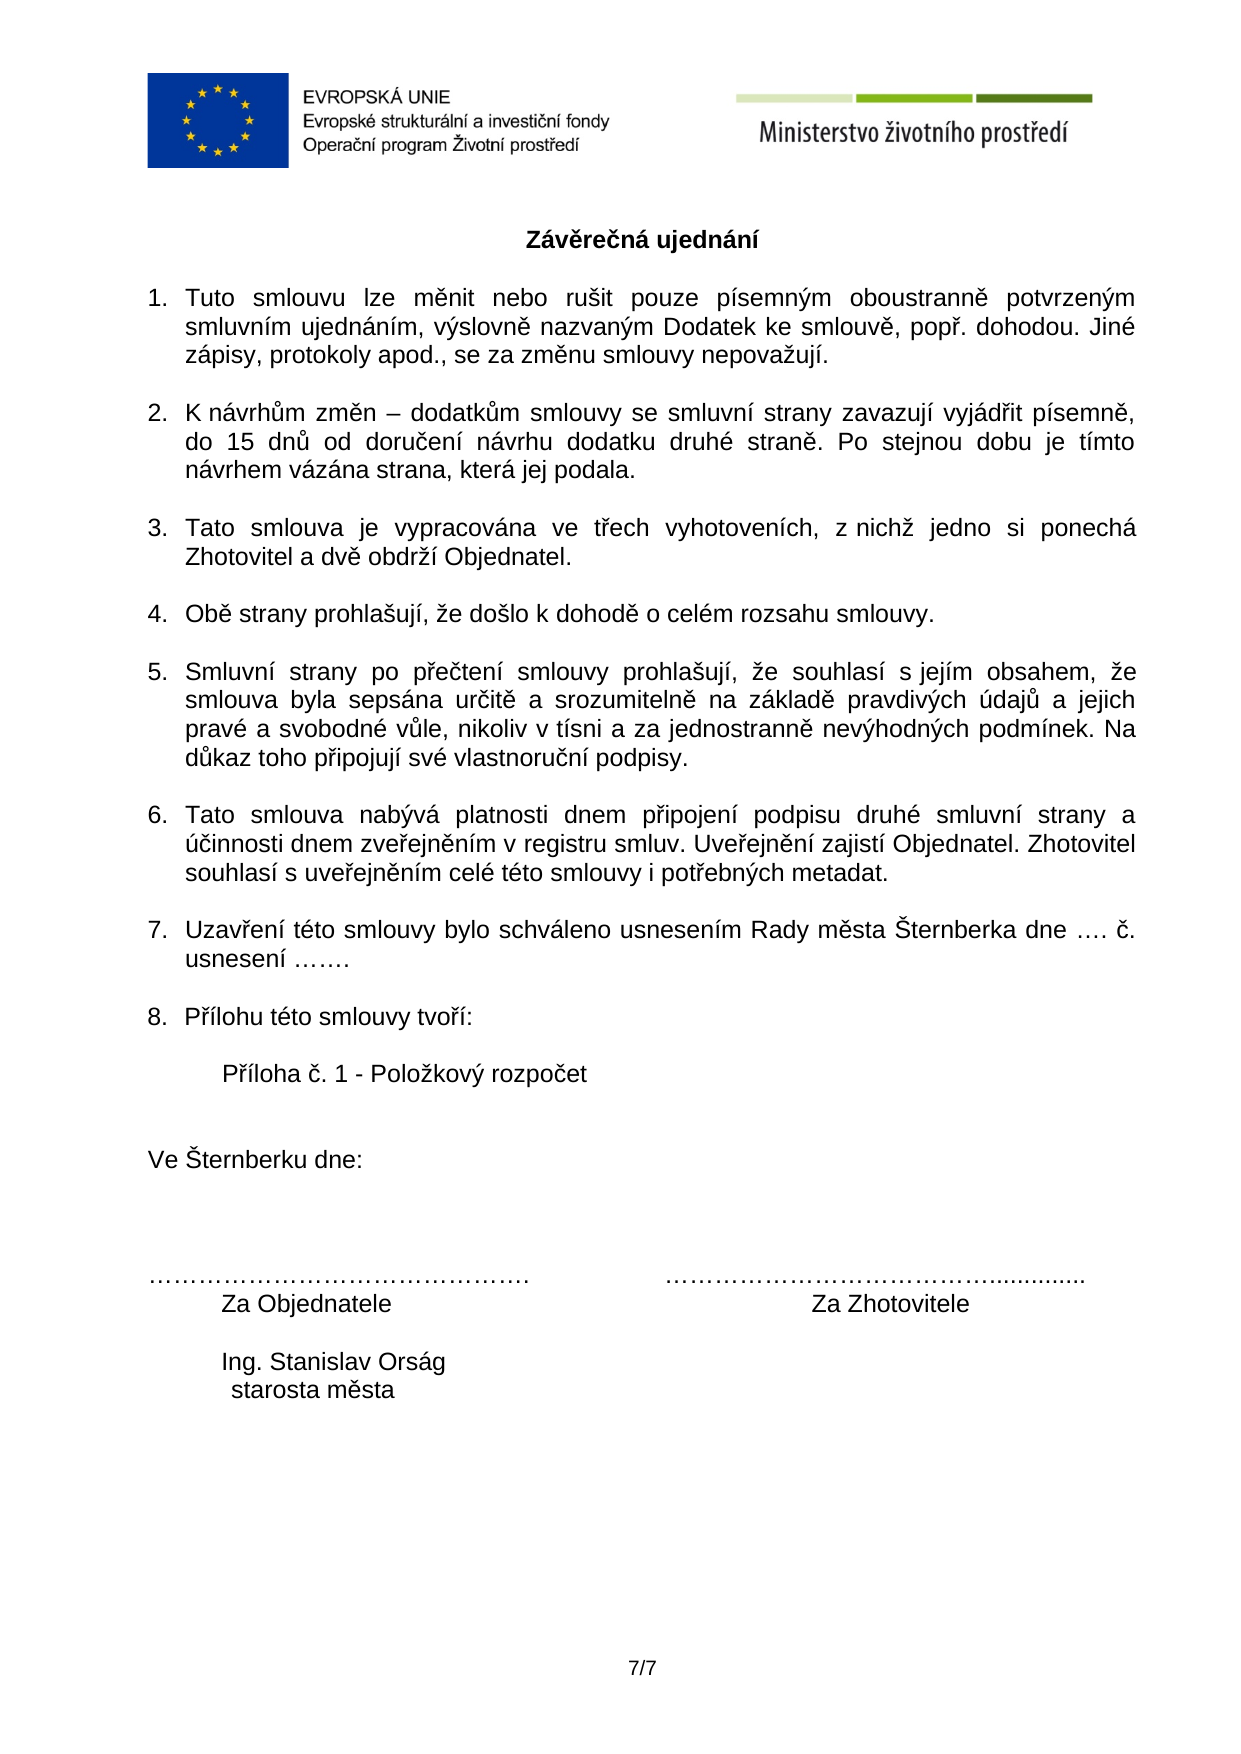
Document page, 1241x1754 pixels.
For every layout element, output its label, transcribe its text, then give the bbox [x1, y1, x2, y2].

list K návrhům změn – dodatkům smlouvy se smluvní strany zavazují vyjádřit písemně, do 15 dnů od doručení návrhu dodatku druhé straně. Po stejnou dobu je tímto návrhem vázána strana, která jej podala. [147, 398, 1137, 484]
text Ve Šternberku dne: [148, 1145, 1137, 1174]
text Za Objednatele Za Zhotovitele [221, 1289, 1137, 1318]
list Tuto smlouvu lze měnit nebo rušit pouze písemným oboustranně potvrzeným smluvním ujednáním, výslovně nazvaným Dodatek ke smlouvě, popř. dohodou. Jiné zápisy, protokoly apod., se za změnu smlouvy nepovažují. [147, 283, 1137, 369]
picture [147, 73, 1093, 168]
list Tato smlouva nabývá platnosti dnem připojení podpisu druhé smluvní strany a účinnosti dnem zveřejněním v registru smluv. Uveřejnění zajistí Objednatel. Zhotovitel souhlasí s uveřejněním celé této smlouvy i potřebných metadat. [147, 800, 1137, 887]
list Přílohu této smlouvy tvoří: [147, 1002, 1137, 1030]
list Smluvní strany po přečtení smlouvy prohlašují, že souhlasí s jejím obsahem, že smlouva byla sepsána určitě a srozumitelně na základě pravdivých údajů a jejich pravé a svobodné vůle, nikoliv v tísni a za jednostranně nevýhodných podmínek. Na důkaz toho připojují své vlastnoruční podpisy. [147, 657, 1137, 772]
list Obě strany prohlašují, že došlo k dohodě o celém rozsahu smlouvy. [147, 599, 1137, 628]
text starosta města [148, 1375, 1137, 1404]
list Uzavření této smlouvy bylo schváleno usnesením Rady města Šternberka dne …. č. usnesení ……. [147, 915, 1137, 973]
text Ing. Stanislav Orság [221, 1347, 1137, 1375]
text ………………………………………. ………………………………….............. [148, 1260, 1137, 1289]
text Závěrečná ujednání [148, 225, 1137, 254]
list Tato smlouva je vypracována ve třech vyhotoveních, z nichž jedno si ponechá Zhotovitel a dvě obdrží Objednatel. [147, 513, 1137, 570]
subtitle Příloha č. 1 - Položkový rozpočet [222, 1059, 1137, 1088]
